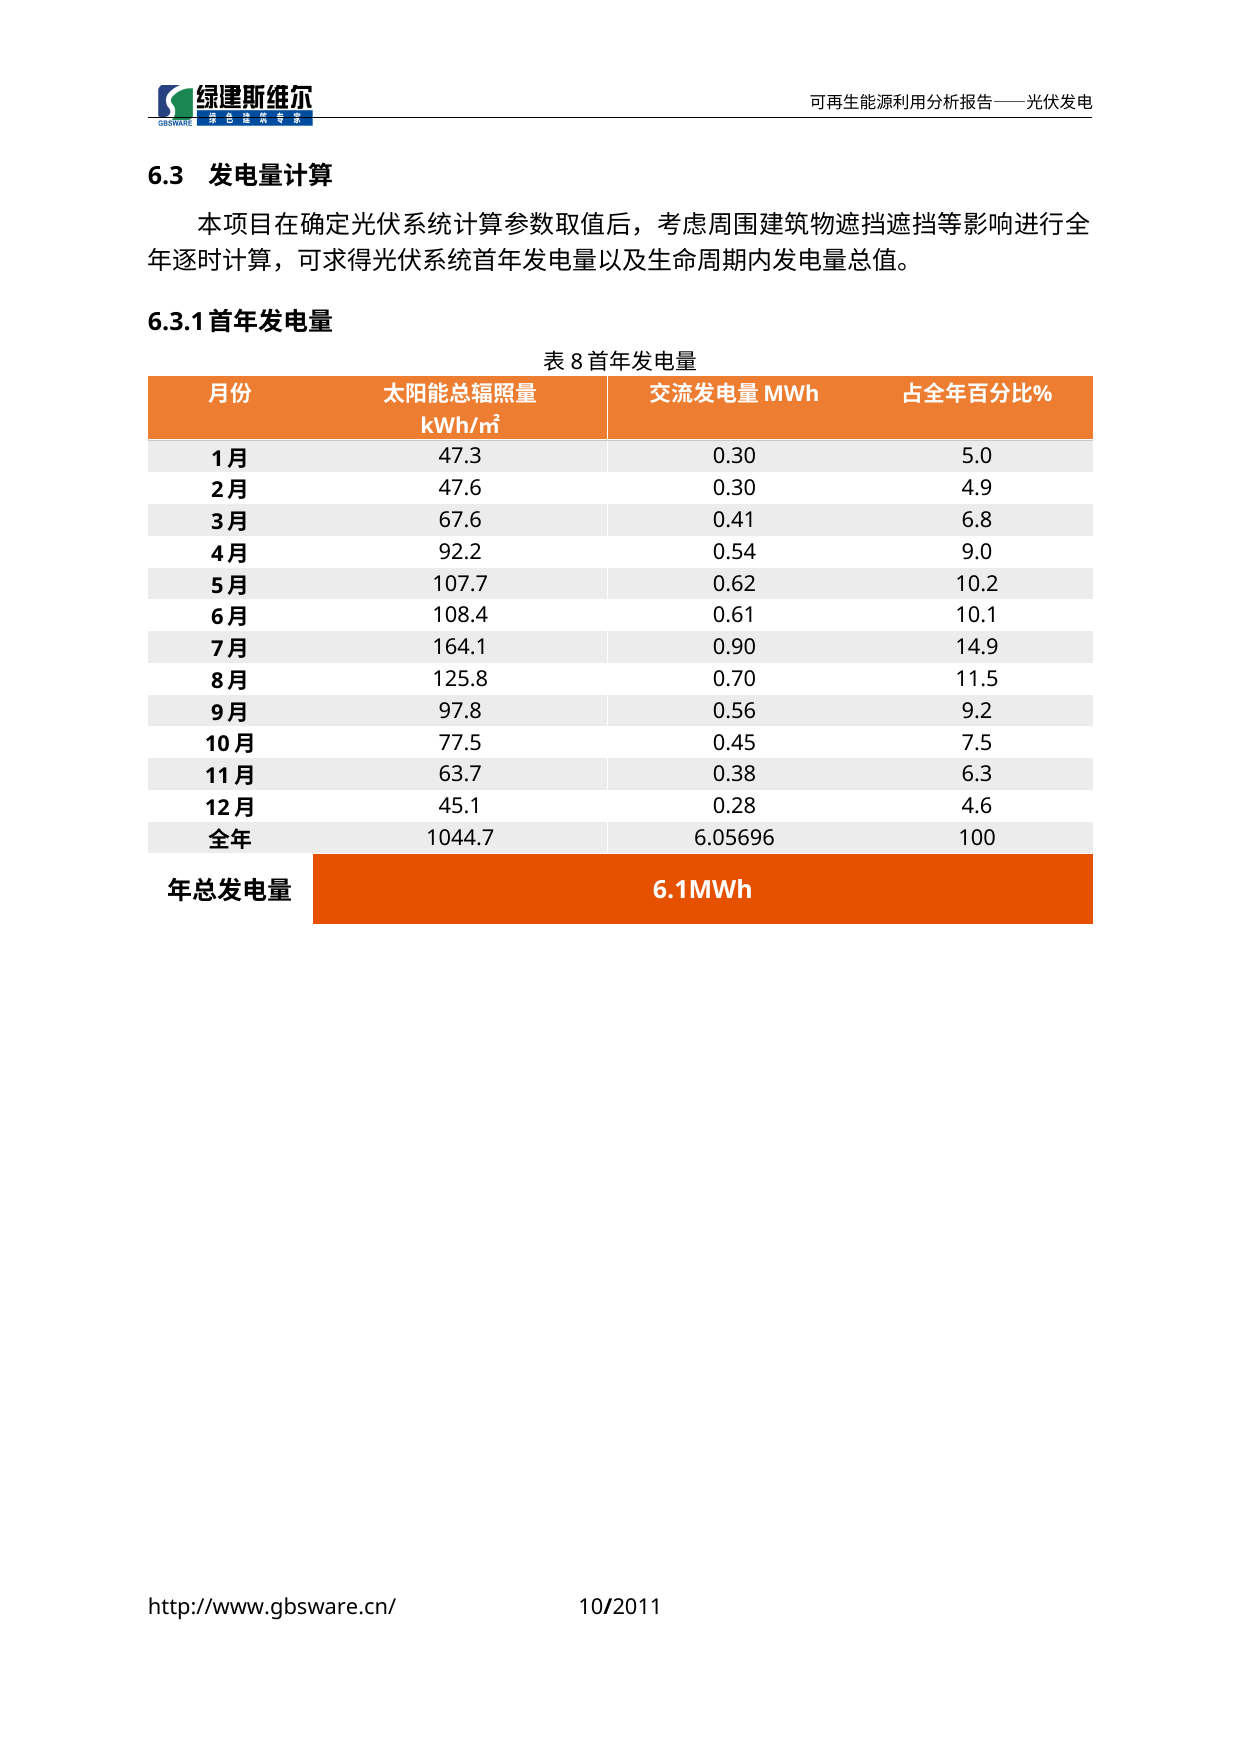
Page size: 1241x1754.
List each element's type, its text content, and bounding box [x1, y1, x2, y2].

table_cell 63.7 [313, 758, 607, 790]
table_cell 5.0 [861, 441, 1093, 472]
table_cell 0.41 [608, 504, 861, 536]
table_cell 45.1 [313, 790, 607, 822]
table_cell 5月 [148, 568, 313, 599]
table_cell 6.3 [861, 758, 1093, 790]
table_cell 67.6 [313, 504, 607, 536]
table_cell 0.28 [608, 790, 861, 822]
table_cell 0.90 [608, 631, 861, 663]
table_header 占全年百分比% [861, 376, 1093, 439]
table_cell 0.62 [608, 568, 861, 599]
table_cell 3月 [148, 504, 313, 536]
table_cell 10月 [148, 726, 313, 758]
table_cell 0.30 [608, 441, 861, 472]
table_cell 年总发电量 [148, 854, 313, 924]
table_cell 0.56 [608, 695, 861, 726]
table_cell 9.0 [861, 536, 1093, 568]
table_cell 1月 [148, 441, 313, 472]
table_cell 6月 [148, 599, 313, 631]
table_cell 0.38 [608, 758, 861, 790]
subtitle 首年发电量 [148, 302, 1092, 338]
table_cell 0.45 [608, 726, 861, 758]
table_cell 4月 [148, 536, 313, 568]
table_cell 7.5 [861, 726, 1093, 758]
table_cell 6.1MWh [313, 854, 1093, 924]
table_cell 7月 [148, 631, 313, 663]
subtitle 发电量计算 [148, 156, 1092, 192]
table_cell 6.8 [861, 504, 1093, 536]
table_cell 77.5 [313, 726, 607, 758]
table_header 月份 [148, 376, 313, 439]
table_cell 0.54 [608, 536, 861, 568]
table_cell 97.8 [313, 695, 607, 726]
table_cell 9.2 [861, 695, 1093, 726]
table_cell 全年 [148, 822, 313, 853]
table_cell 1044.7 [313, 822, 607, 853]
table_cell 0.61 [608, 599, 861, 631]
table_cell 164.1 [313, 631, 607, 663]
picture [154, 85, 314, 117]
table_cell 14.9 [861, 631, 1093, 663]
table_cell 11月 [148, 758, 313, 790]
table_cell 11.5 [861, 663, 1093, 695]
table_cell 47.3 [313, 441, 607, 472]
table_cell 4.9 [861, 472, 1093, 504]
table_cell 10.2 [861, 568, 1093, 599]
picture [154, 118, 314, 127]
table_cell 108.4 [313, 599, 607, 631]
table_cell 47.6 [313, 472, 607, 504]
table_cell 0.70 [608, 663, 861, 695]
table_cell 8月 [148, 663, 313, 695]
table_header 太阳能总辐照量 kWh/㎡ [313, 376, 607, 439]
table_cell 92.2 [313, 536, 607, 568]
table_cell 100 [861, 822, 1093, 853]
table_cell 4.6 [861, 790, 1093, 822]
text 本项目在确定光伏系统计算参数取值后，考虑周围建筑物遮挡遮挡等影响进行全年逐时计算，可求得光伏系统首年发电量以及生命周期内发电量总值。 [148, 204, 1092, 277]
table_header 交流发电量MWh [608, 376, 861, 439]
table_cell 12月 [148, 790, 313, 822]
table_cell 0.30 [608, 472, 861, 504]
table_cell 6.05696 [608, 822, 861, 853]
table_cell 2月 [148, 472, 313, 504]
table_cell 10.1 [861, 599, 1093, 631]
table_cell 9月 [148, 695, 313, 726]
text 表 8首年发电量 [148, 344, 1092, 376]
table_cell 107.7 [313, 568, 607, 599]
table_cell 125.8 [313, 663, 607, 695]
